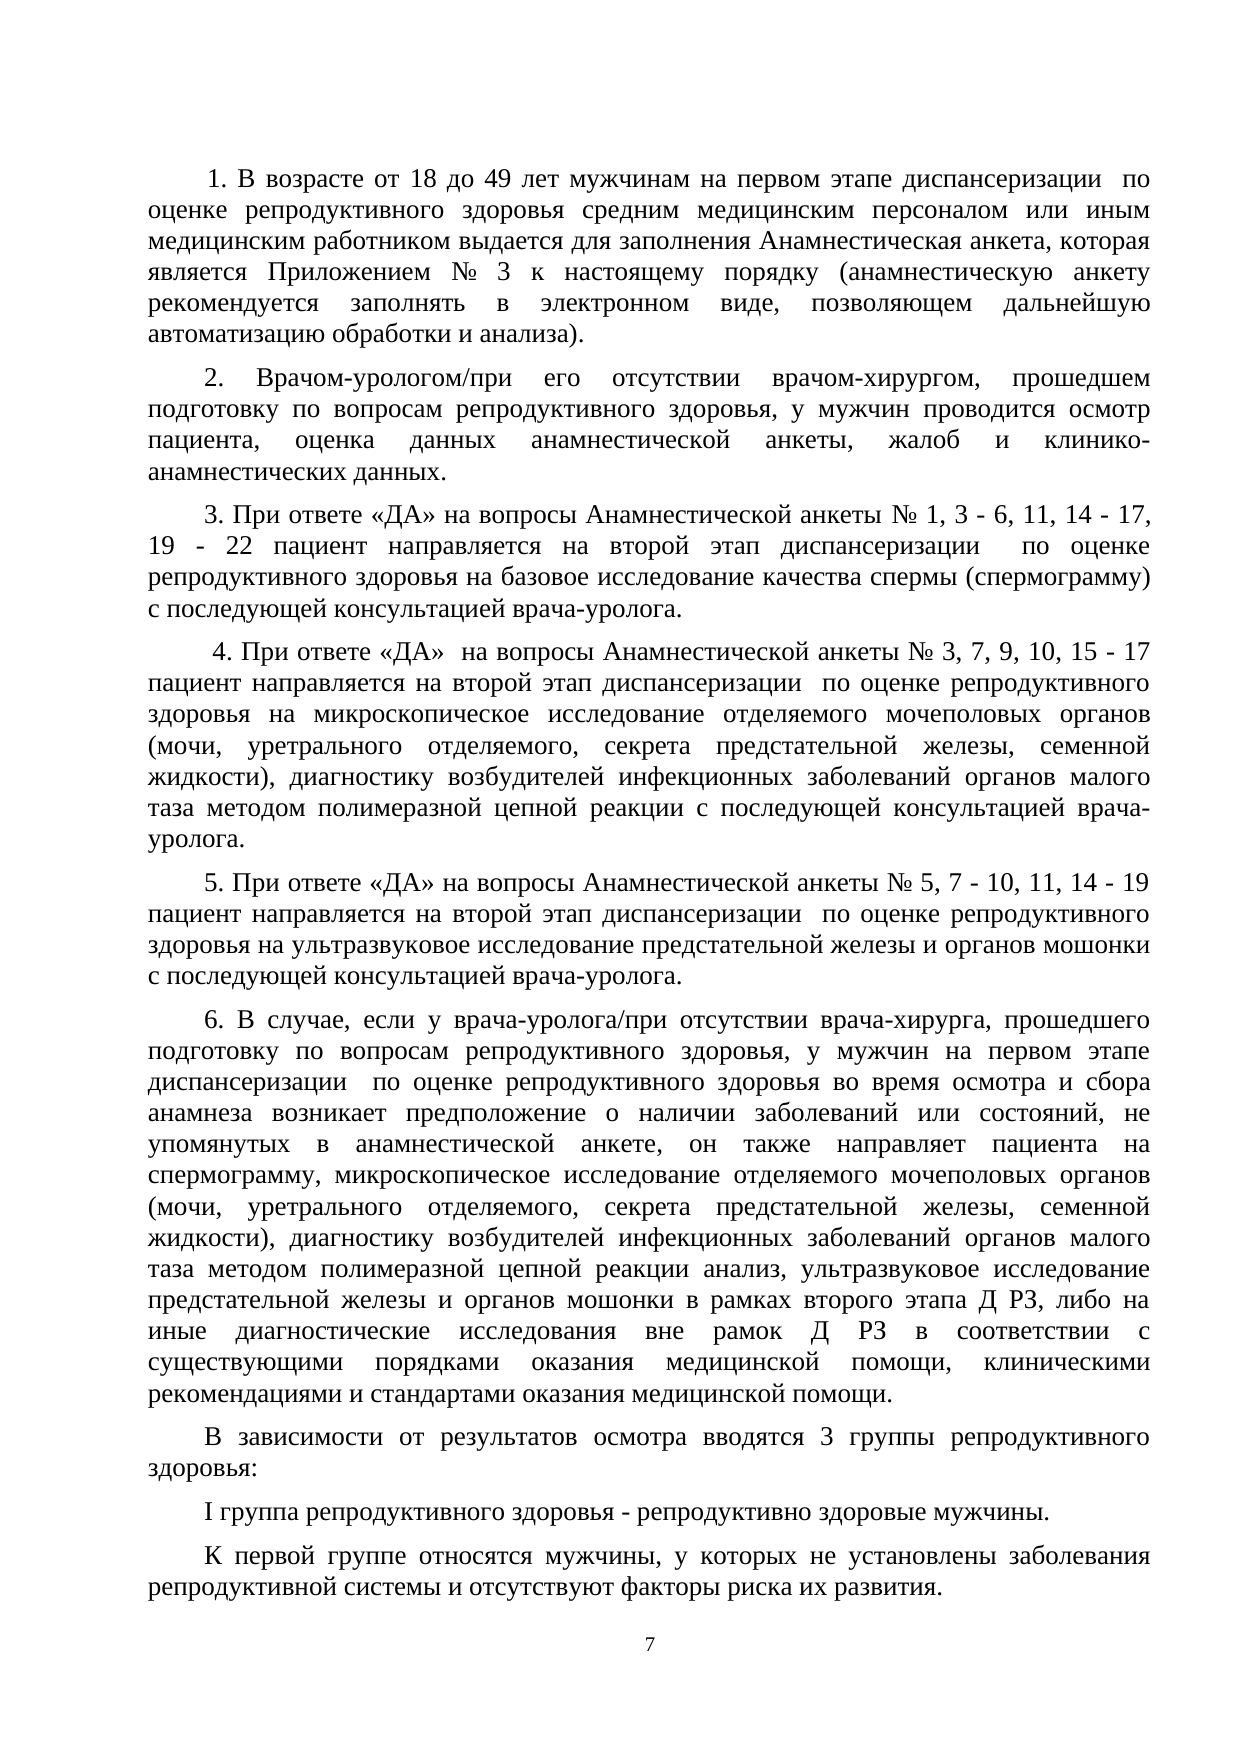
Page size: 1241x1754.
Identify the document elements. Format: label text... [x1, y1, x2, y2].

text В зависимости от результатов осмотра вводятся 3 группы репродуктивного здоровья: [148, 1420, 1152, 1483]
text 6. В случае, если у врача-уролога/при отсутствии врача-хирурга, прошедшего подготовку по вопросам репродуктивного здоровья, у мужчин на первом этапе диспансеризации по оценке репродуктивного здоровья во время осмотра и сбора анамнеза возникает предположение о наличии заболеваний или состояний, не упомянутых в анамнестической анкете, он также направляет пациента на спермограмму, микроскопическое исследование отделяемого мочеполовых органов (мочи, уретрального отделяемого, секрета предстательной железы, семенной жидкости), диагностику возбудителей инфекционных заболеваний органов малого таза методом полимеразной цепной реакции анализ, ультразвуковое исследование предстательной железы и органов мошонки в рамках второго этапа Д РЗ, либо на иные диагностические исследования вне рамок Д РЗ в соответствии с существующими порядками оказания медицинской помощи, клиническими рекомендациями и стандартами оказания медицинской помощи. [148, 1003, 1152, 1408]
text К первой группе относятся мужчины, у которых не установлены заболевания репродуктивной системы и отсутствуют факторы риска их развития. [148, 1539, 1152, 1601]
text 2. Врачом-урологом/при его отсутствии врачом-хирургом, прошедшем подготовку по вопросам репродуктивного здоровья, у мужчин проводится осмотр пациента, оценка данных анамнестической анкеты, жалоб и клинико-анамнестических данных. [148, 361, 1152, 486]
text 5. При ответе «ДА» на вопросы Анамнестической анкеты № 5, 7 - 10, 11, 14 - 19 пациент направляется на второй этап диспансеризации по оценке репродуктивного здоровья на ультразвуковое исследование предстательной железы и органов мошонки с последующей консультацией врача-уролога. [148, 866, 1152, 990]
text I группа репродуктивного здоровья - репродуктивно здоровые мужчины. [148, 1495, 1152, 1526]
text 4. При ответе «ДА» на вопросы Анамнестической анкеты № 3, 7, 9, 10, 15 - 17 пациент направляется на второй этап диспансеризации по оценке репродуктивного здоровья на микроскопическое исследование отделяемого мочеполовых органов (мочи, уретрального отделяемого, секрета предстательной железы, семенной жидкости), диагностику возбудителей инфекционных заболеваний органов малого таза методом полимеразной цепной реакции с последующей консультацией врача-уролога. [148, 635, 1152, 853]
text 3. При ответе «ДА» на вопросы Анамнестической анкеты № 1, 3 - 6, 11, 14 - 17, 19 - 22 пациент направляется на второй этап диспансеризации по оценке репродуктивного здоровья на базовое исследование качества спермы (спермограмму) с последующей консультацией врача-уролога. [148, 498, 1152, 623]
text 1. В возрасте от 18 до 49 лет мужчинам на первом этапе диспансеризации по оценке репродуктивного здоровья средним медицинским персоналом или иным медицинским работником выдается для заполнения Анамнестическая анкета, которая является Приложением № 3 к настоящему порядку (анамнестическую анкету рекомендуется заполнять в электронном виде, позволяющем дальнейшую автоматизацию обработки и анализа). [148, 162, 1152, 349]
